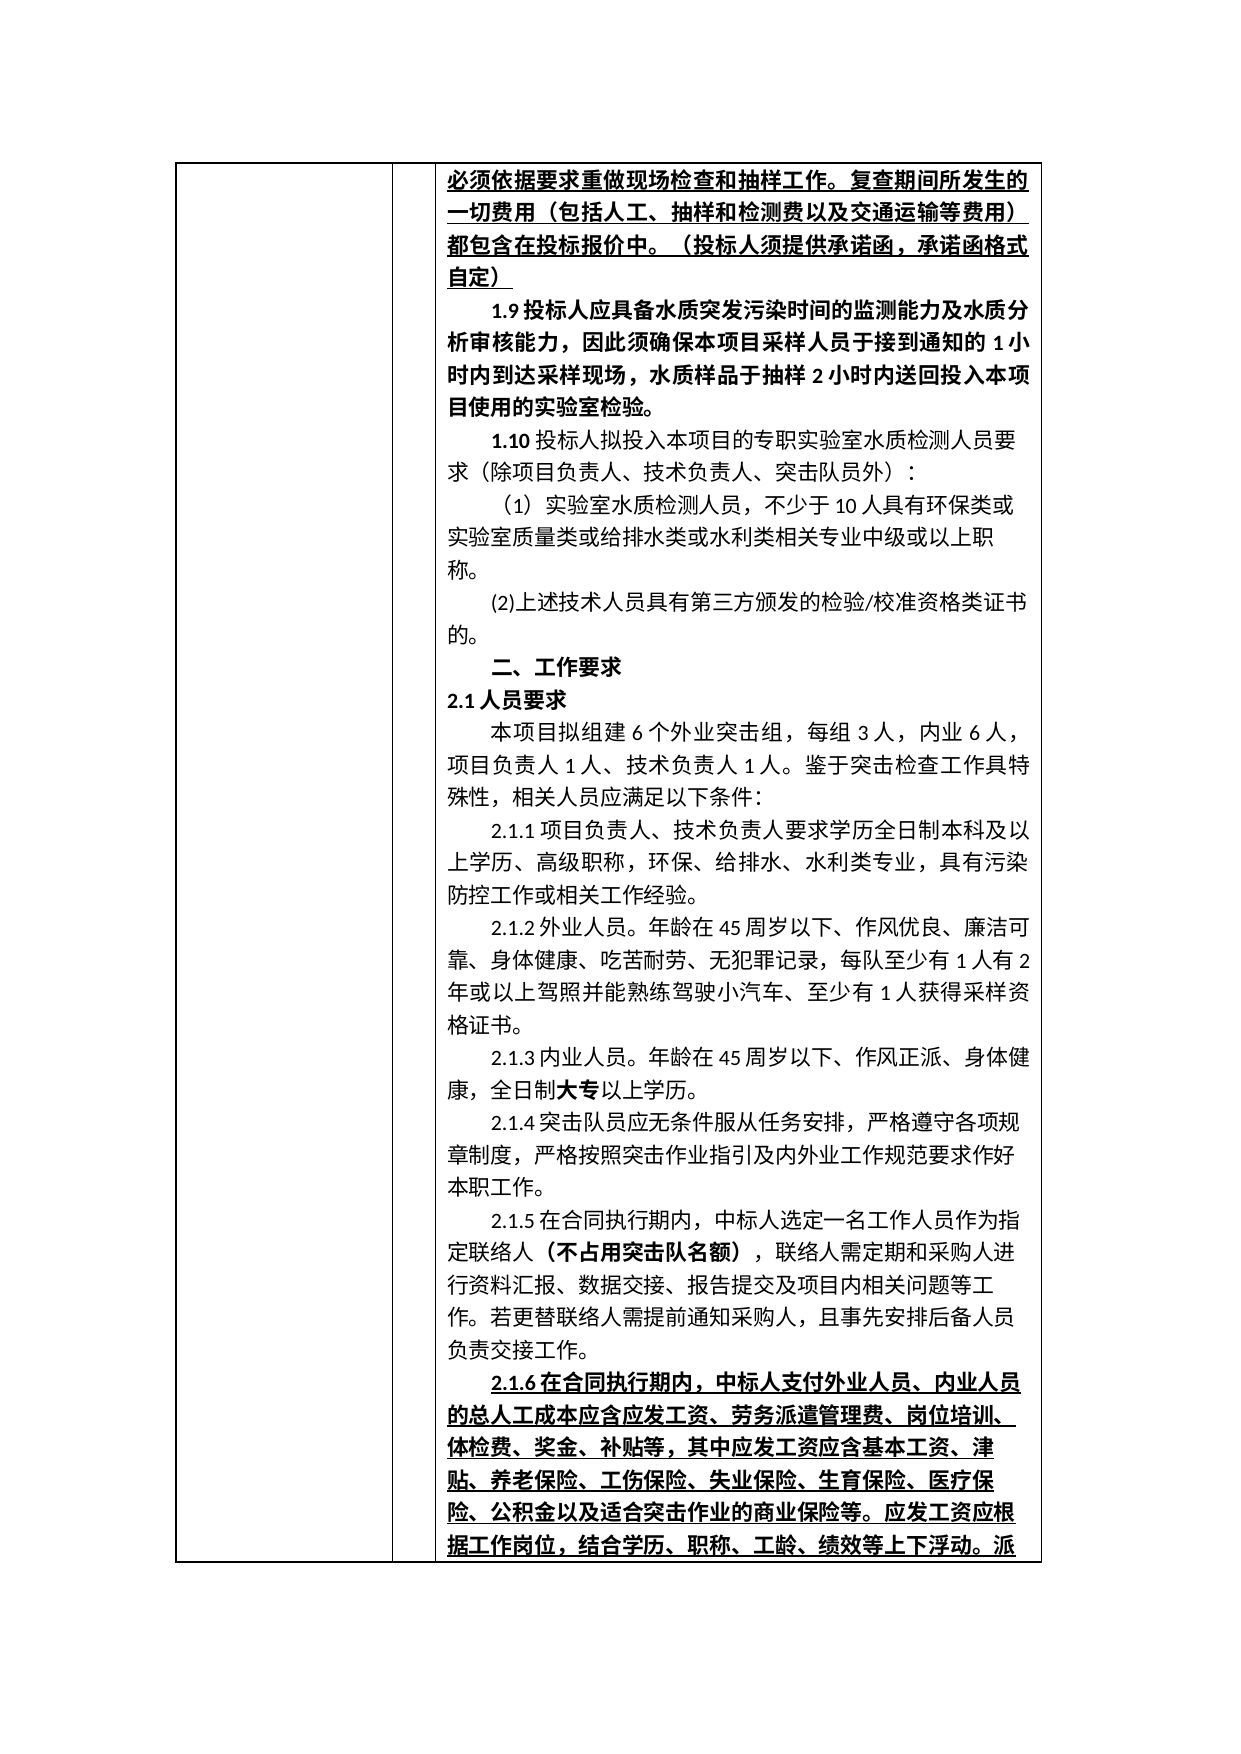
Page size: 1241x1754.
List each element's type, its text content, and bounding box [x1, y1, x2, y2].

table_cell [436, 164, 1041, 1561]
table_cell [177, 164, 392, 1561]
table_cell 1 [393, 164, 435, 1561]
